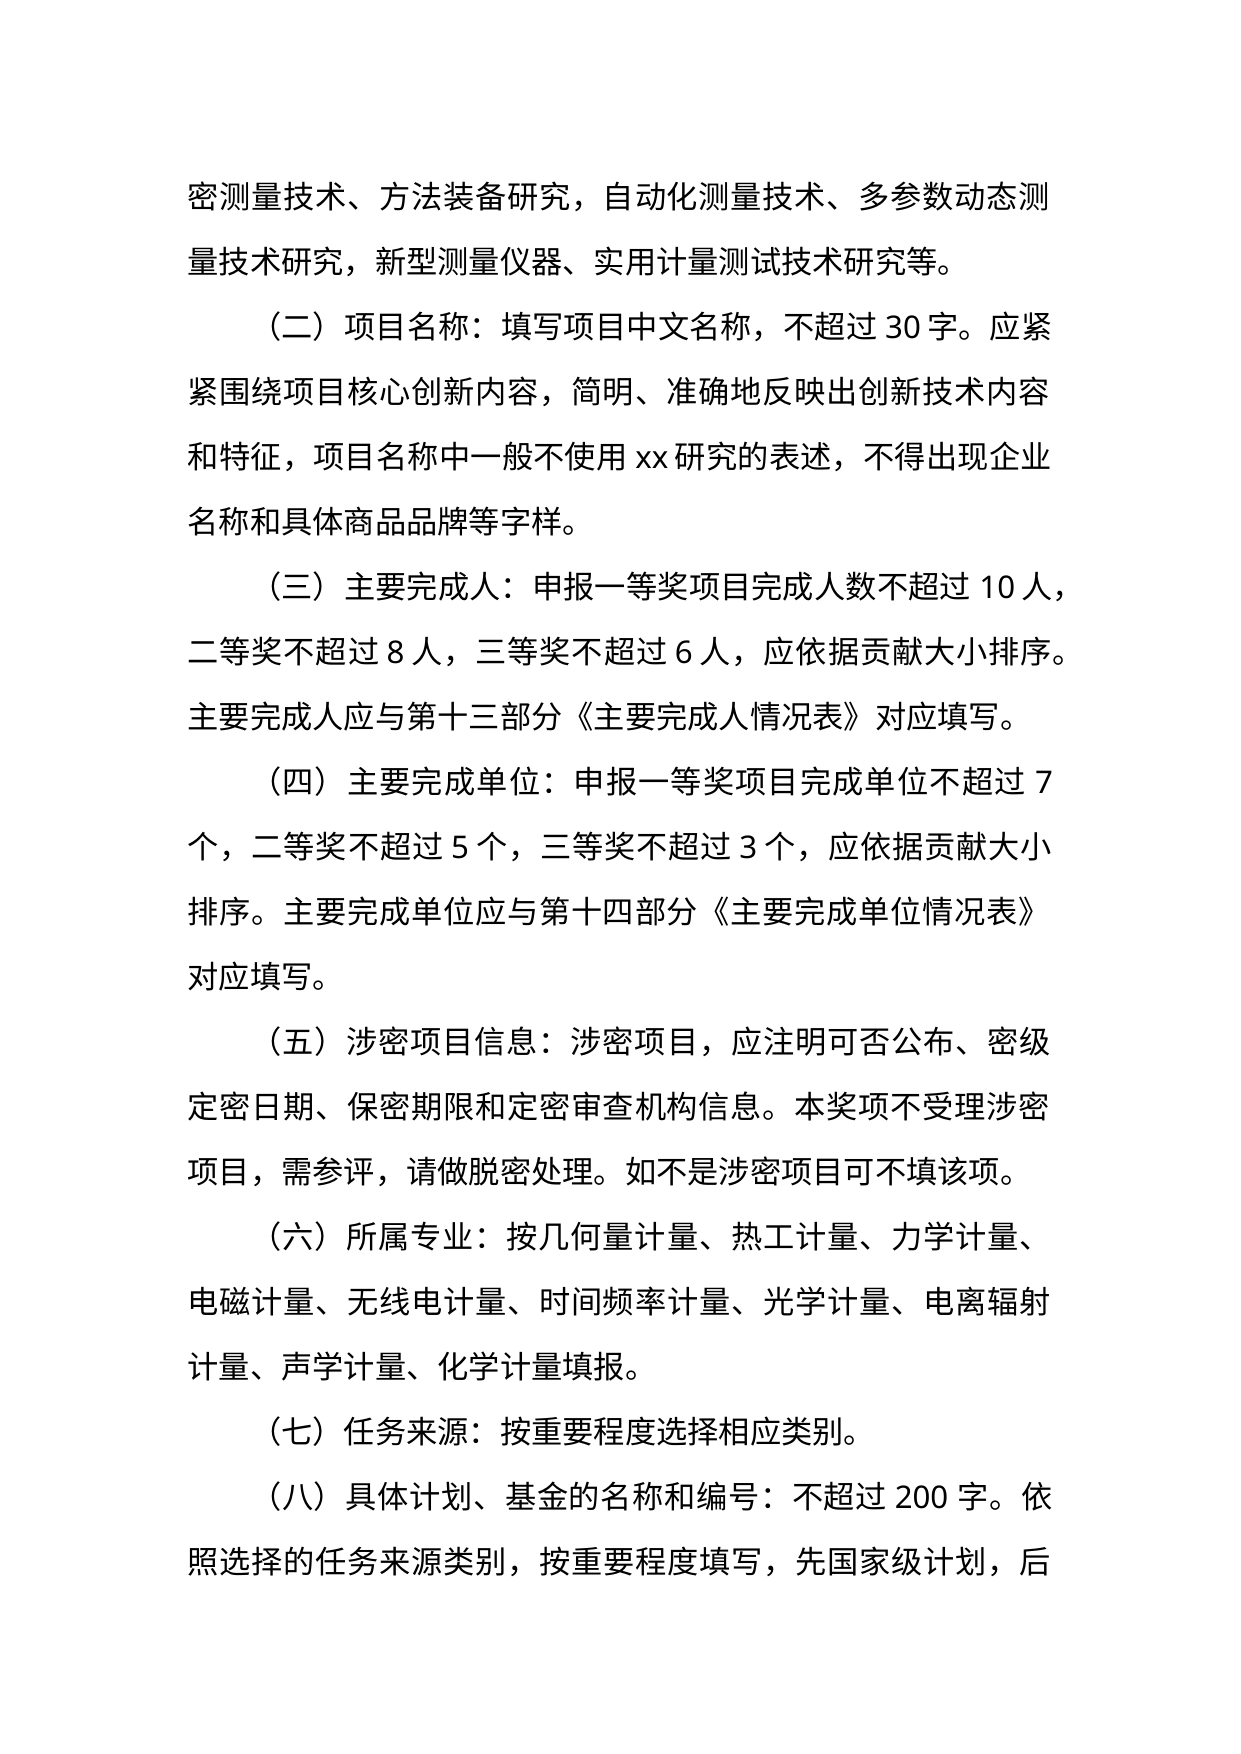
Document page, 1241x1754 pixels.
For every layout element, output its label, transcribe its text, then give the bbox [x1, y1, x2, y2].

text （三）主要完成人：申报一等奖项目完成人数不超过10人，二等奖不超过8人，三等奖不超过6人，应依据贡献大小排序。主要完成人应与第十三部分《主要完成人情况表》对应填写。 [187, 552, 1053, 747]
text （四）主要完成单位：申报一等奖项目完成单位不超过7个，二等奖不超过5个，三等奖不超过3个，应依据贡献大小排序。主要完成单位应与第十四部分《主要完成单位情况表》对应填写。 [187, 747, 1053, 1007]
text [187, 162, 1053, 292]
text （五）涉密项目信息：涉密项目，应注明可否公布、密级、定密日期、保密期限和定密审查机构信息。本奖项不受理涉密项目，需参评，请做脱密处理。如不是涉密项目可不填该项。 [187, 1007, 1053, 1202]
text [187, 1462, 1053, 1592]
text （六）所属专业：按几何量计量、热工计量、力学计量、电磁计量、无线电计量、时间频率计量、光学计量、电离辐射计量、声学计量、化学计量填报。 [187, 1202, 1053, 1397]
text （二）项目名称：填写项目中文名称，不超过30字。应紧紧围绕项目核心创新内容，简明、准确地反映出创新技术内容和特征，项目名称中一般不使用xx研究的表述，不得出现企业名称和具体商品品牌等字样。 [187, 292, 1053, 552]
text （七）任务来源：按重要程度选择相应类别。 [187, 1397, 1053, 1462]
